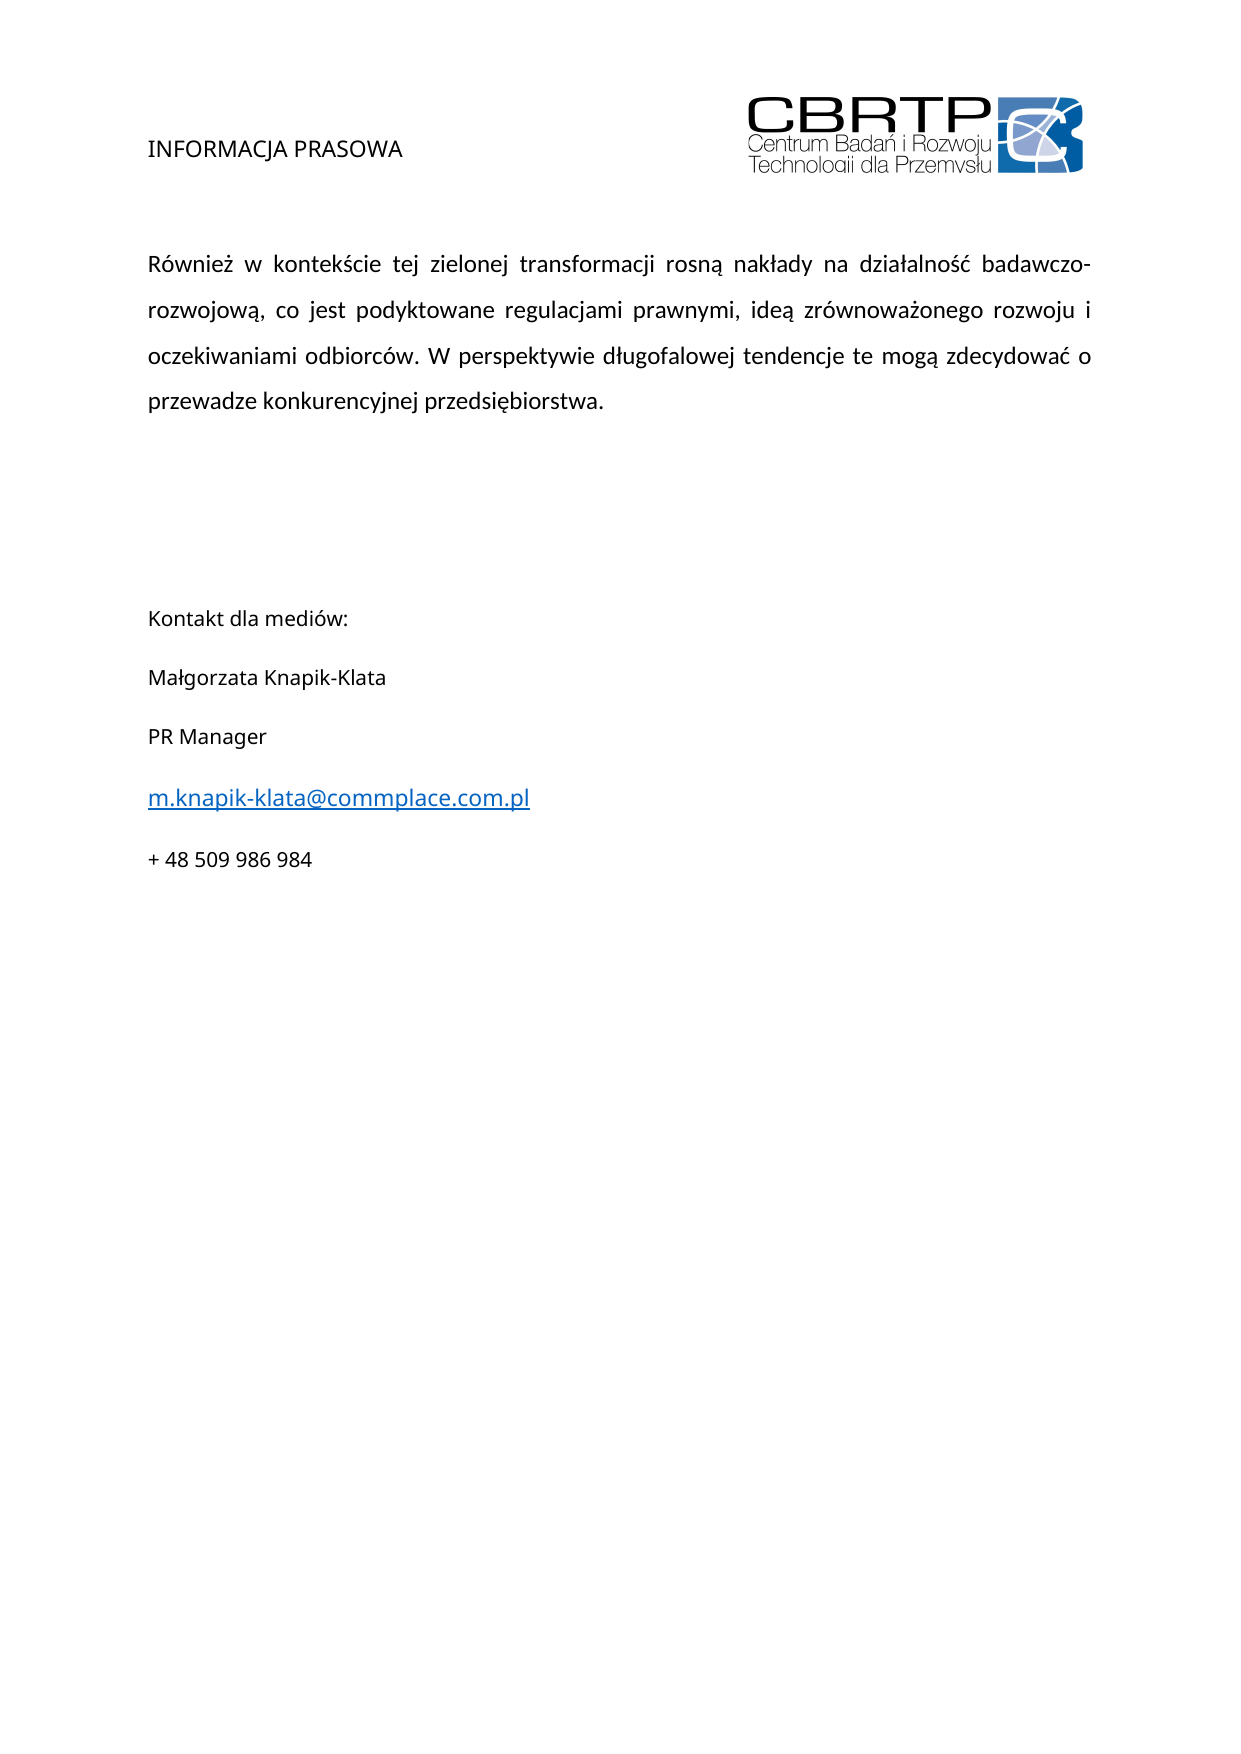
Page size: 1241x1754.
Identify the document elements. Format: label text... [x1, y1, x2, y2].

picture [748, 97, 1083, 173]
text Również w kontekście tej zielonej transformacji rosną nakłady na działalność badawczo-rozwojową, co jest podyktowane regulacjami prawnymi, ideą zrównoważonego rozwoju i oczekiwaniami odbiorców. W perspektywie długofalowej tendencje te mogą zdecydować o przewadze konkurencyjnej przedsiębiorstwa. [148, 248, 1093, 416]
text m.knapik-klata@commplace.com.pl [148, 782, 1093, 813]
text + 48 509 986 984 [148, 845, 1093, 874]
text PR Manager [148, 722, 1093, 751]
text Kontakt dla mediów: [148, 604, 1093, 632]
text Małgorzata Knapik-Klata [148, 663, 1093, 692]
